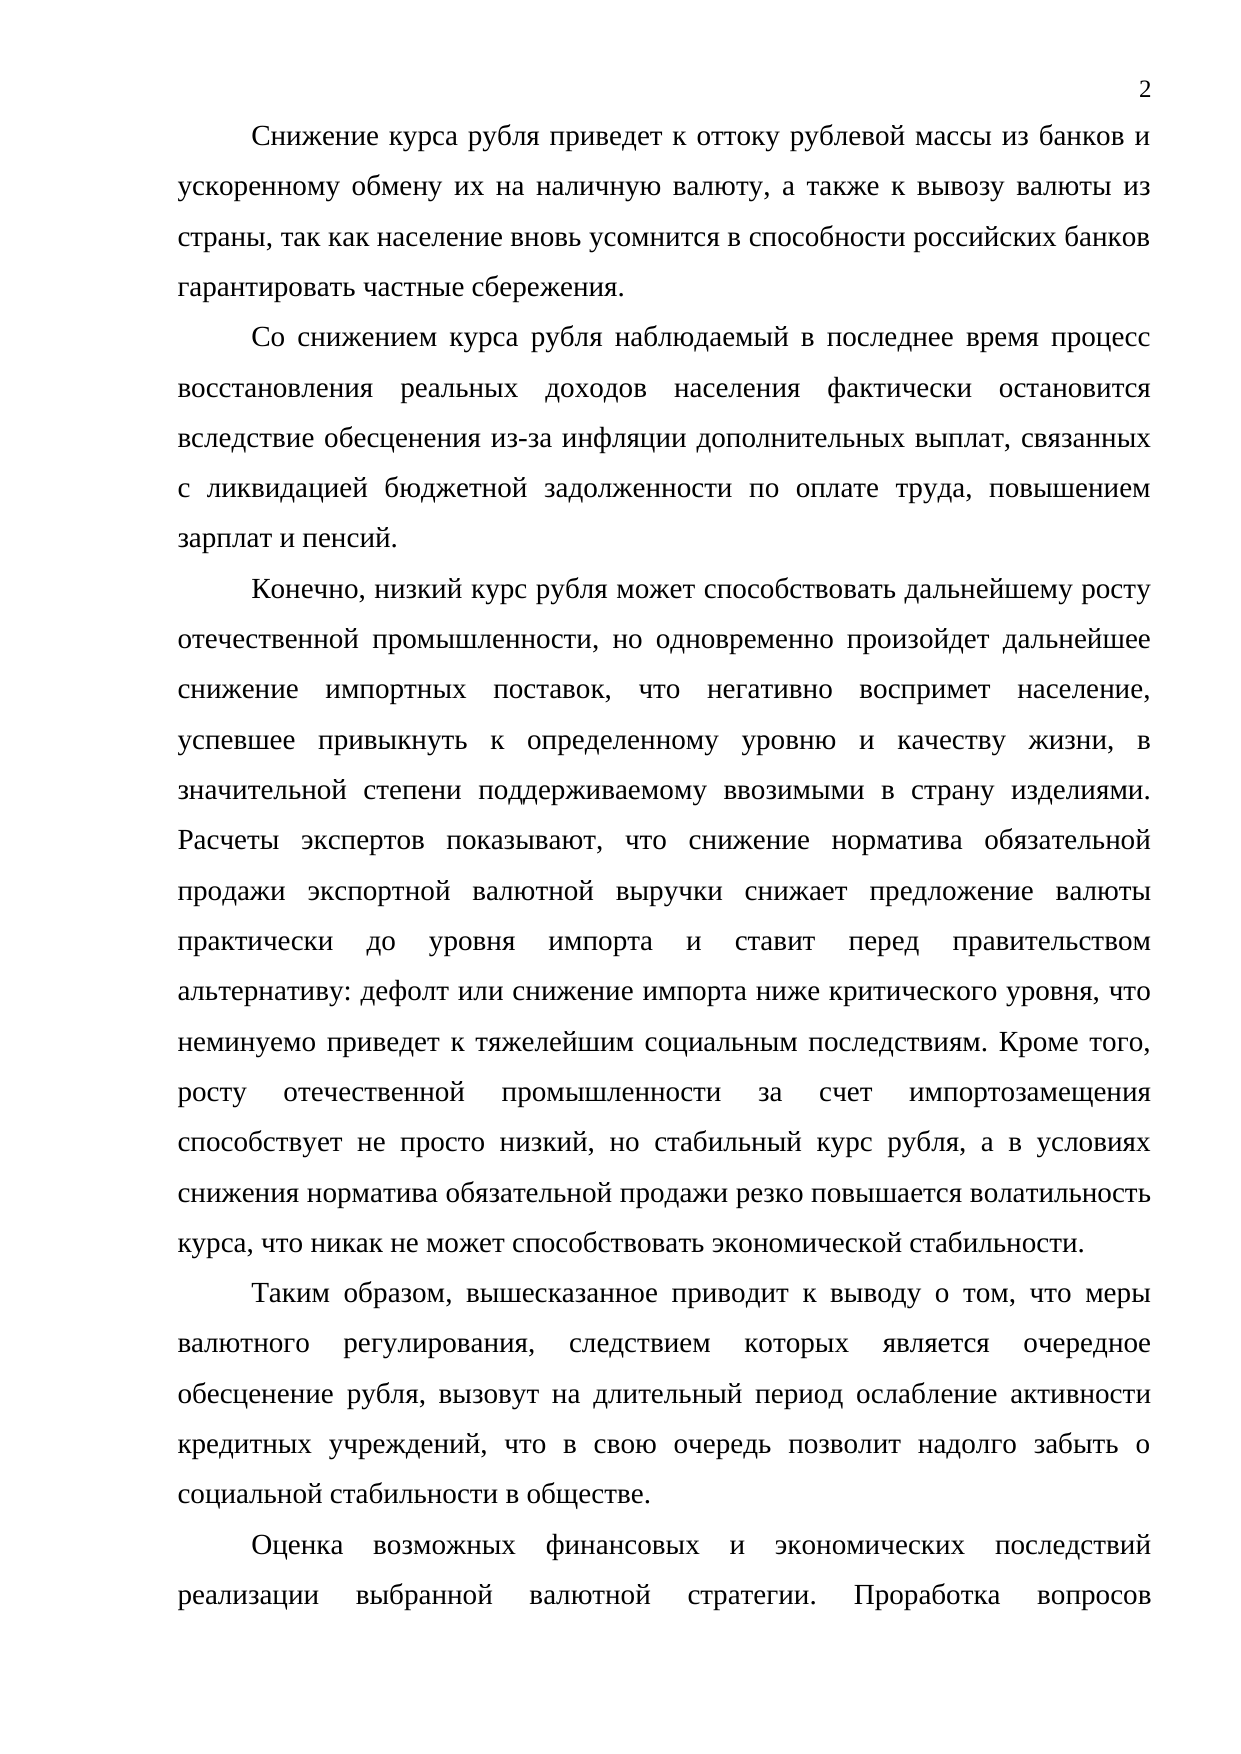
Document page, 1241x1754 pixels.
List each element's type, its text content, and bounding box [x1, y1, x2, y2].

text Таким образом, вышесказанное приводит к выводу о том, что меры валютного регулирования, следствием которых является очередное обесценение рубля, вызовут на длительный период ослабление активности кредитных учреждений, что в свою очередь позволит надолго забыть о социальной стабильности в обществе. [177, 1275, 1152, 1510]
text Снижение курса рубля приведет к оттоку рублевой массы из банков и ускоренному обмену их на наличную валюту, а также к вывозу валюты из страны, так как население вновь усомнится в способности российских банков гарантировать частные сбережения. [177, 118, 1152, 303]
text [177, 1527, 1152, 1611]
text Со снижением курса рубля наблюдаемый в последнее время процесс восстановления реальных доходов населения фактически остановится вследствие обесценения из-за инфляции дополнительных выплат, связанных с ликвидацией бюджетной задолженности по оплате труда, повышением зарплат и пенсий. [177, 319, 1152, 554]
text Конечно, низкий курс рубля может способствовать дальнейшему росту отечественной промышленности, но одновременно произойдет дальнейшее снижение импортных поставок, что негативно воспримет население, успевшее привыкнуть к определенному уровню и качеству жизни, в значительной степени поддерживаемому ввозимыми в страну изделиями. Расчеты экспертов показывают, что снижение норматива обязательной продажи экспортной валютной выручки снижает предложение валюты практически до уровня импорта и ставит перед правительством альтернативу: дефолт или снижение импорта ниже критического уровня, что неминуемо приведет к тяжелейшим социальным последствиям. Кроме того, росту отечественной промышленности за счет импортозамещения способствует не просто низкий, но стабильный курс рубля, а в условиях снижения норматива обязательной продажи резко повышается волатильность курса, что никак не может способствовать экономической стабильности. [177, 571, 1152, 1258]
